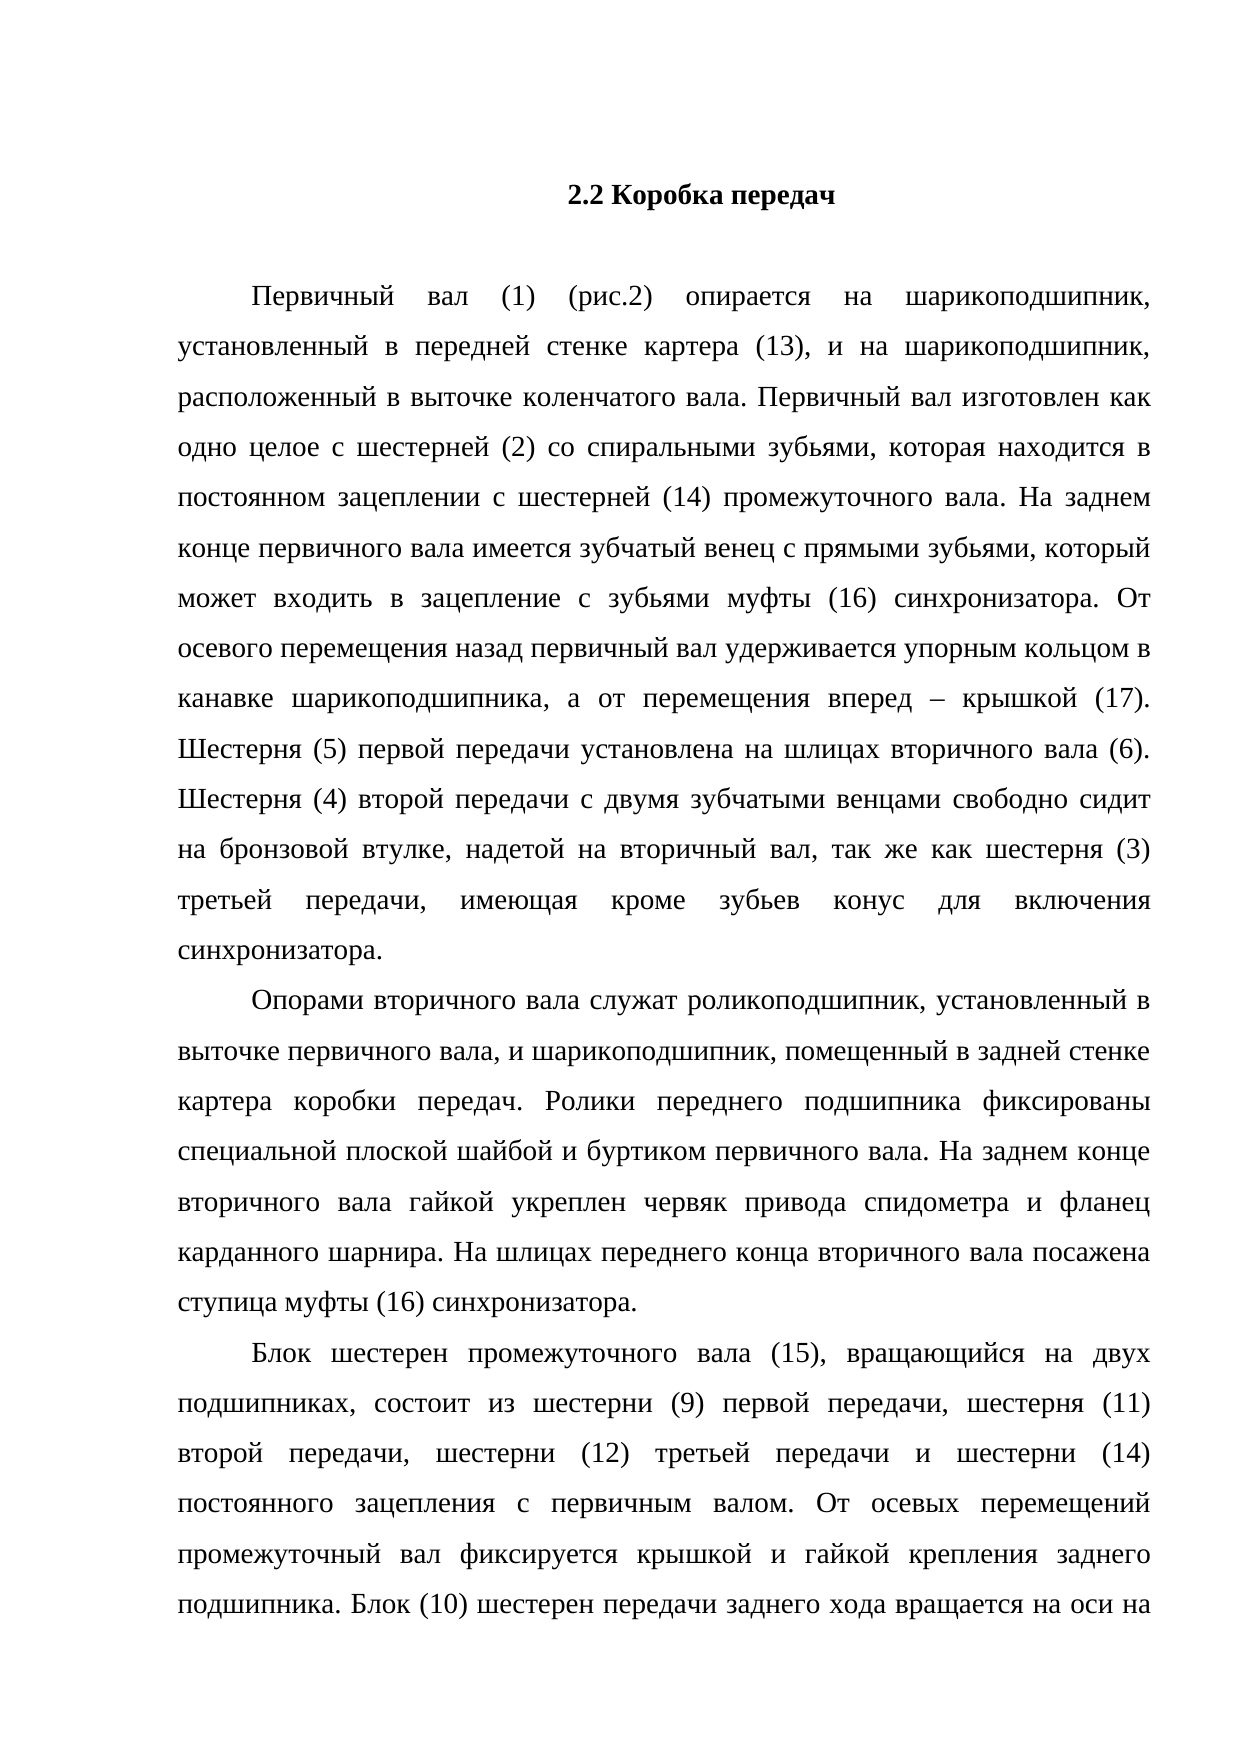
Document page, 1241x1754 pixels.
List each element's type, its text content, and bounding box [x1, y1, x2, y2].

text Опорами вторичного вала служат роликоподшипник, установленный в выточке первичного вала, и шарикоподшипник, помещенный в задней стенке картера коробки передач. Ролики переднего подшипника фиксированы специальной плоской шайбой и буртиком первичного вала. На заднем конце вторичного вала гайкой укреплен червяк привода спидометра и фланец карданного шарнира. На шлицах переднего конца вторичного вала посажена ступица муфты (16) синхронизатора. [177, 982, 1152, 1318]
text Первичный вал (1) (рис.2) опирается на шарикоподшипник, установленный в передней стенке картера (13), и на шарикоподшипник, расположенный в выточке коленчатого вала. Первичный вал изготовлен как одно целое с шестерней (2) со спиральными зубьями, которая находится в постоянном зацеплении с шестерней (14) промежуточного вала. На заднем конце первичного вала имеется зубчатый венец с прямыми зубьями, который может входить в зацепление с зубьями муфты (16) синхронизатора. От осевого перемещения назад первичный вал удерживается упорным кольцом в канавке шарикоподшипника, а от перемещения вперед – крышкой (17). Шестерня (5) первой передачи установлена на шлицах вторичного вала (6). Шестерня (4) второй передачи с двумя зубчатыми венцами свободно сидит на бронзовой втулке, надетой на вторичный вал, так же как шестерня (3) третьей передачи, имеющая кроме зубьев конус для включения синхронизатора. [177, 278, 1152, 966]
text 2.2 Коробка передач [177, 177, 1152, 211]
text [177, 1335, 1152, 1620]
